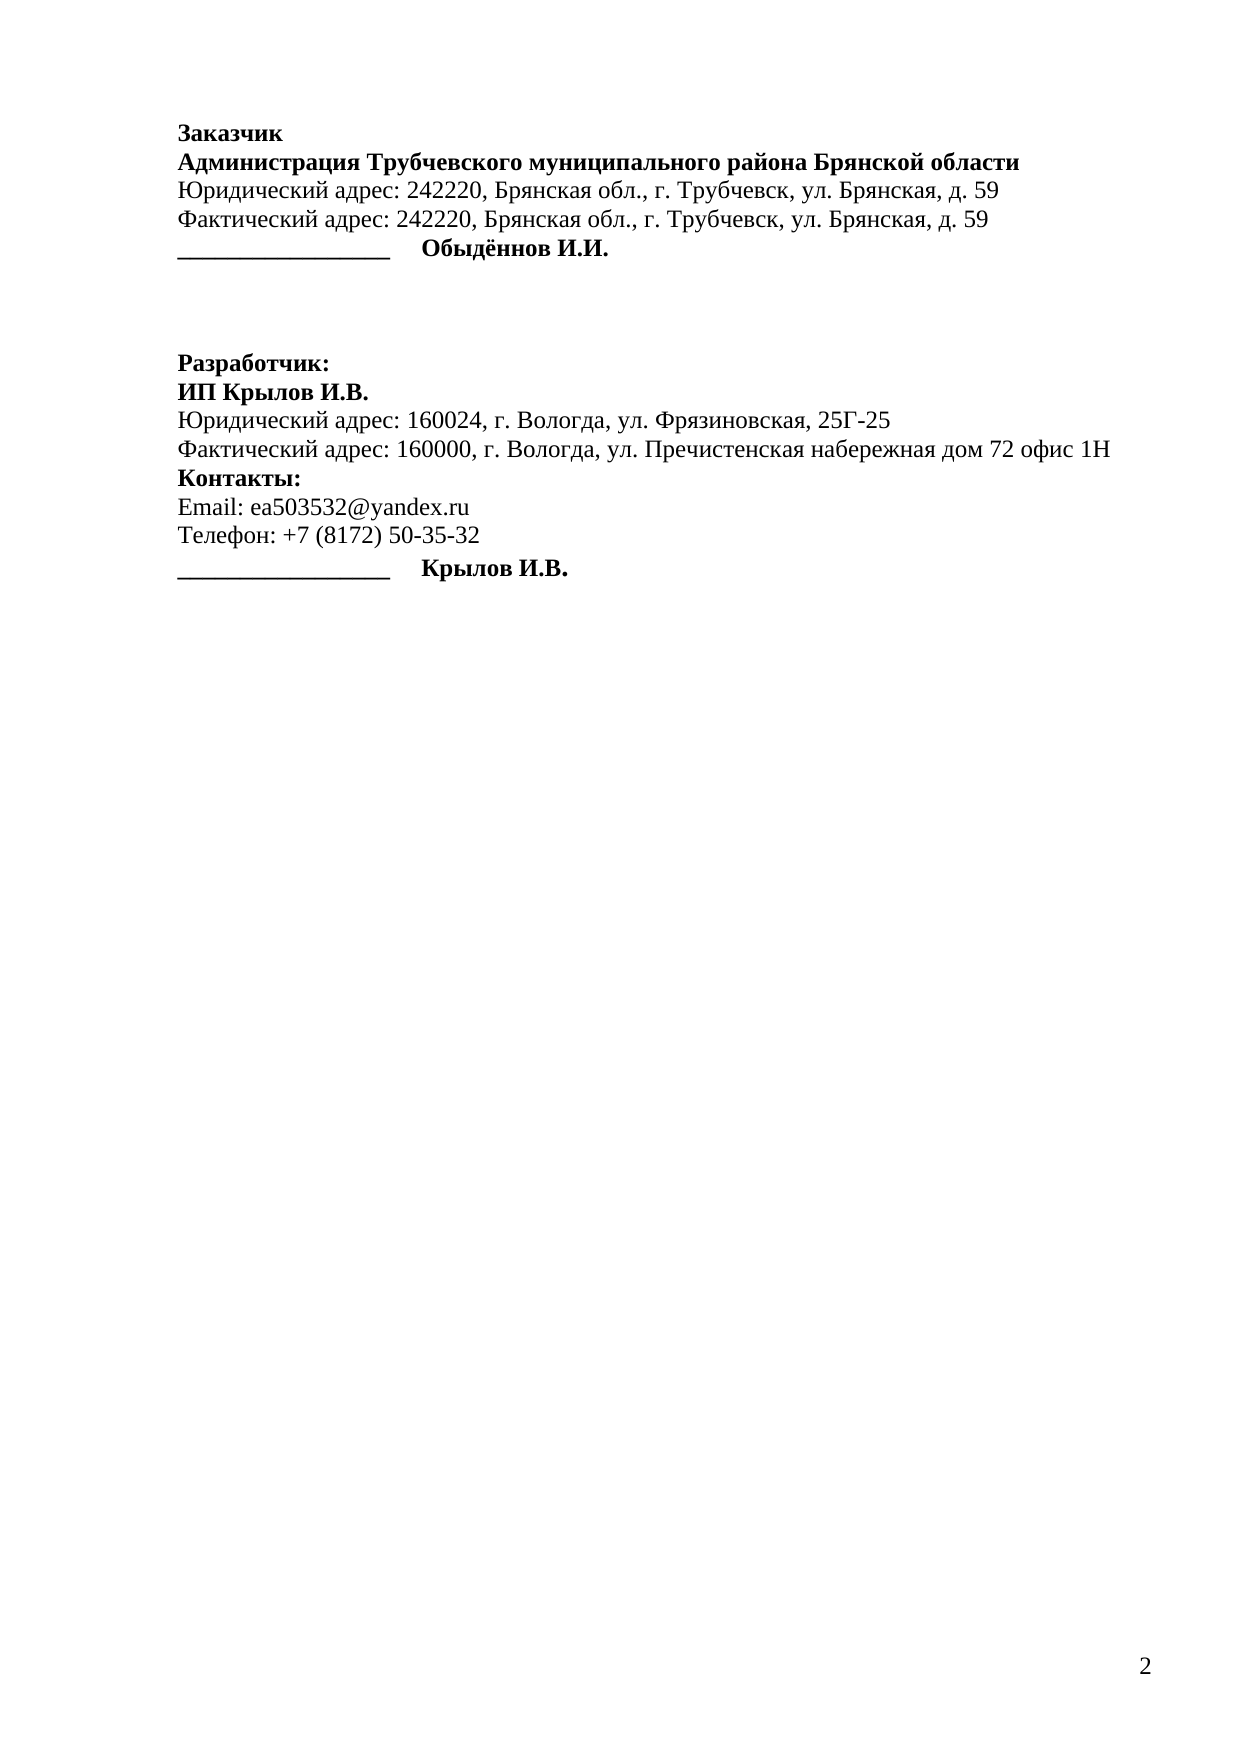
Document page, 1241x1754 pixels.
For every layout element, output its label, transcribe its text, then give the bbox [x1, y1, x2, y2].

text Разработчик: [177, 348, 1152, 377]
text Контакты: [177, 463, 1152, 492]
text Телефон: +7 (8172) 50-35-32 [177, 521, 1152, 549]
text Email: ea503532@yandex.ru [177, 492, 1152, 521]
text Заказчик [177, 118, 1152, 147]
text _________________ Крылов И.В. [177, 549, 1152, 583]
text ИП Крылов И.В. [177, 377, 1152, 406]
text Фактический адрес: 242220, Брянская обл., г. Трубчевск, ул. Брянская, д. 59 [177, 204, 1152, 233]
text Администрация Трубчевского муниципального района Брянской области [177, 147, 1152, 176]
text _________________ Обыдённов И.И. [177, 233, 1152, 262]
text Юридический адрес: 160024, г. Вологда, ул. Фрязиновская, 25Г-25 [177, 406, 1152, 434]
text Фактический адрес: 160000, г. Вологда, ул. Пречистенская набережная дом 72 офис 1Н [177, 434, 1152, 463]
text Юридический адрес: 242220, Брянская обл., г. Трубчевск, ул. Брянская, д. 59 [177, 176, 1152, 204]
